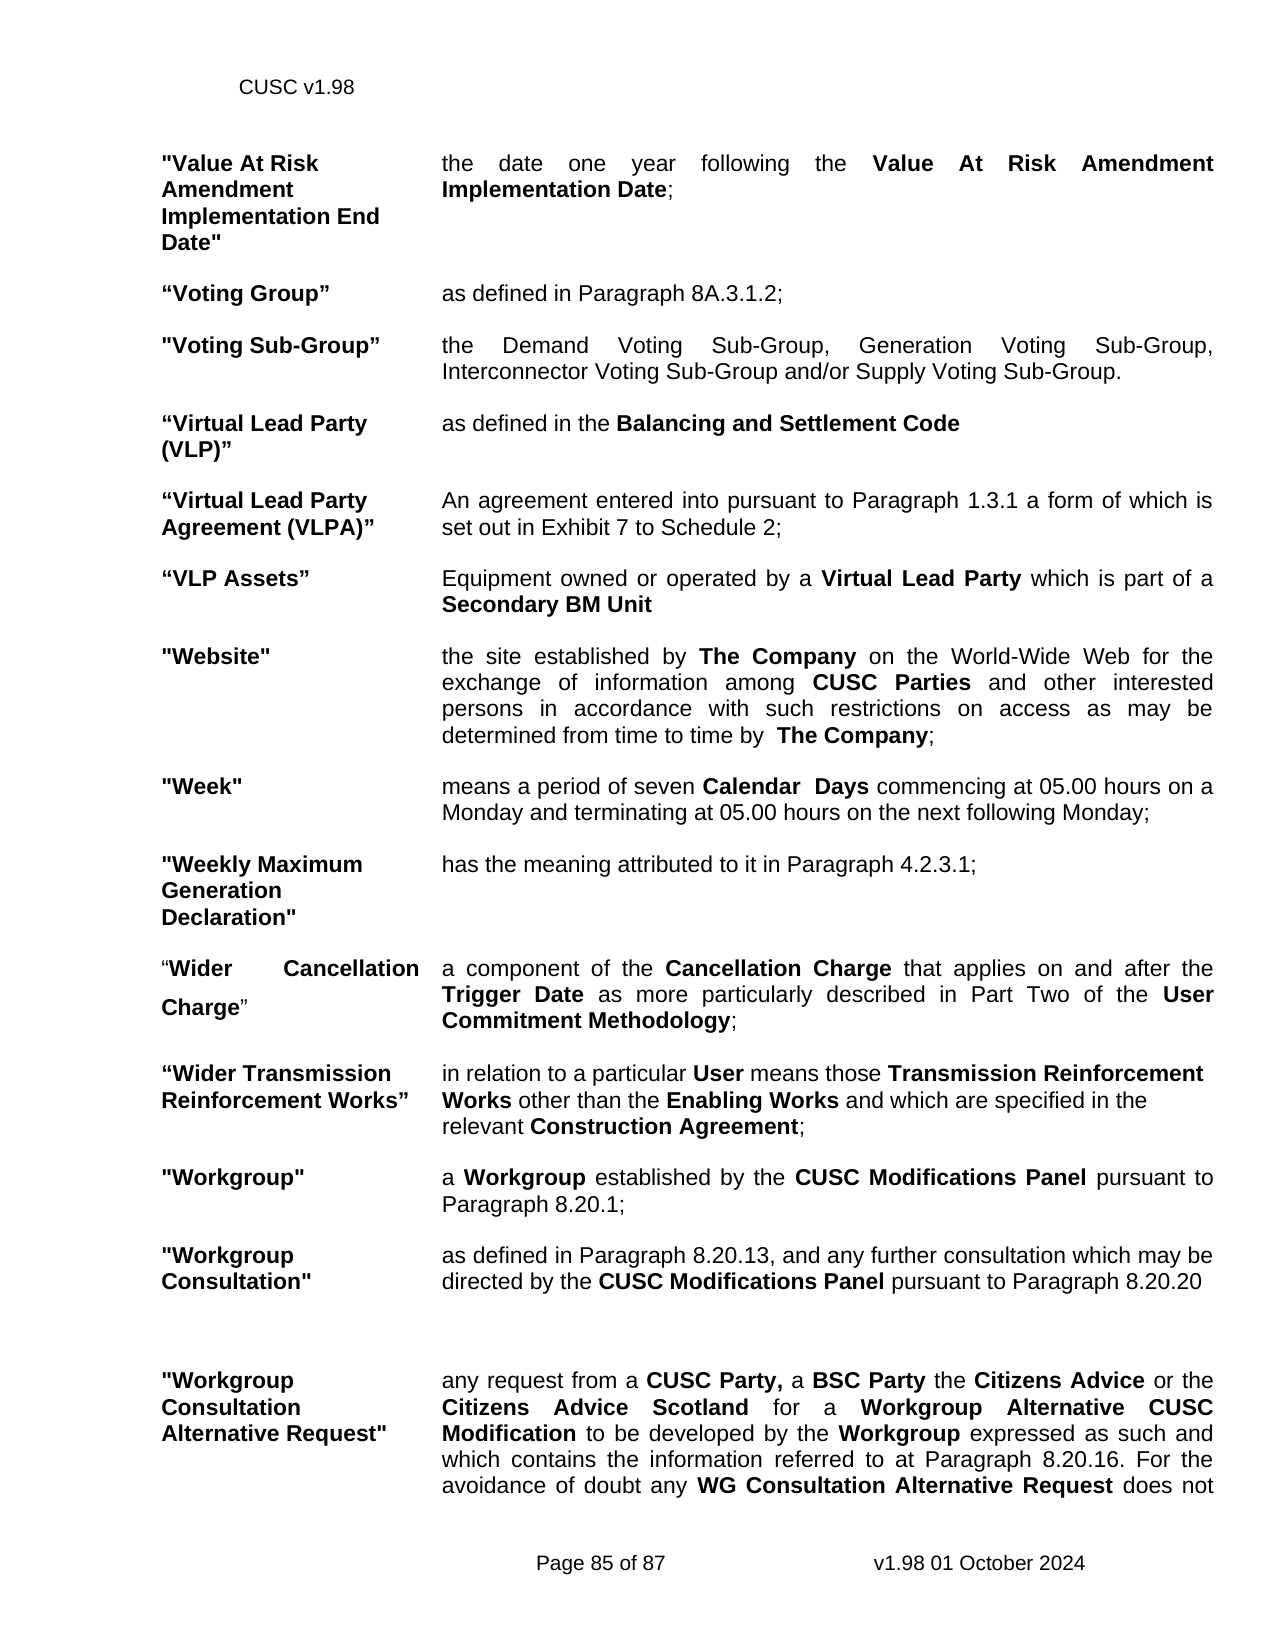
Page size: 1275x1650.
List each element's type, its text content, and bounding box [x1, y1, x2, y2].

table_cell in relation to a particular User means those Transmission Reinforcement Works other than the Enabling Works and which are specified in the relevant Construction Agreement; [431, 1060, 1225, 1164]
table_cell has the meaning attributed to it in Paragraph 4.2.3.1; [431, 851, 1225, 955]
table_cell as defined in the Balancing and Settlement Code [431, 410, 1225, 487]
table_cell “Wider Cancellation Charge” [150, 955, 431, 1060]
table_cell "Website" [150, 643, 431, 773]
table_cell the site established by The Company on the World-Wide Web for the exchange of information among CUSC Parties and other interested persons in accordance with such restrictions on access as may be determined from time to time by The Company; [431, 643, 1225, 773]
table_cell “Wider Transmission Reinforcement Works” [150, 1060, 431, 1164]
table_cell “Virtual Lead Party (VLP)” [150, 410, 431, 487]
table_cell An agreement entered into pursuant to Paragraph 1.3.1 a form of which is set out in Exhibit 7 to Schedule 2; [431, 487, 1225, 565]
table_cell as defined in Paragraph 8A.3.1.2; [431, 280, 1225, 332]
table_cell "Workgroup" [150, 1164, 431, 1242]
table_cell “VLP Assets” [150, 565, 431, 643]
table_cell a Workgroup established by the CUSC Modifications Panel pursuant to Paragraph 8.20.1; [431, 1164, 1225, 1242]
table_cell a component of the Cancellation Charge that applies on and after the Trigger Date as more particularly described in Part Two of the User Commitment Methodology; [431, 955, 1225, 1060]
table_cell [431, 1367, 1225, 1499]
table_cell as defined in Paragraph 8.20.13, and any further consultation which may be directed by the CUSC Modifications Panel pursuant to Paragraph 8.20.20 [431, 1242, 1225, 1367]
table_cell "Voting Sub-Group” [150, 332, 431, 409]
table_cell "Workgroup Consultation" [150, 1242, 431, 1367]
table_cell the Demand Voting Sub-Group, Generation Voting Sub-Group, Interconnector Voting Sub-Group and/or Supply Voting Sub-Group. [431, 332, 1225, 409]
table_cell "Value At Risk Amendment Implementation End Date" [150, 150, 431, 280]
table_cell "Week" [150, 773, 431, 851]
table_cell the date one year following the Value At Risk Amendment Implementation Date; [431, 150, 1225, 280]
table_cell "Weekly Maximum Generation Declaration" [150, 851, 431, 955]
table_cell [150, 1367, 431, 1499]
table_cell Equipment owned or operated by a Virtual Lead Party which is part of a Secondary BM Unit [431, 565, 1225, 643]
table_cell “Virtual Lead Party Agreement (VLPA)” [150, 487, 431, 565]
table_cell “Voting Group” [150, 280, 431, 332]
table_cell means a period of seven Calendar Days commencing at 05.00 hours on a Monday and terminating at 05.00 hours on the next following Monday; [431, 773, 1225, 851]
